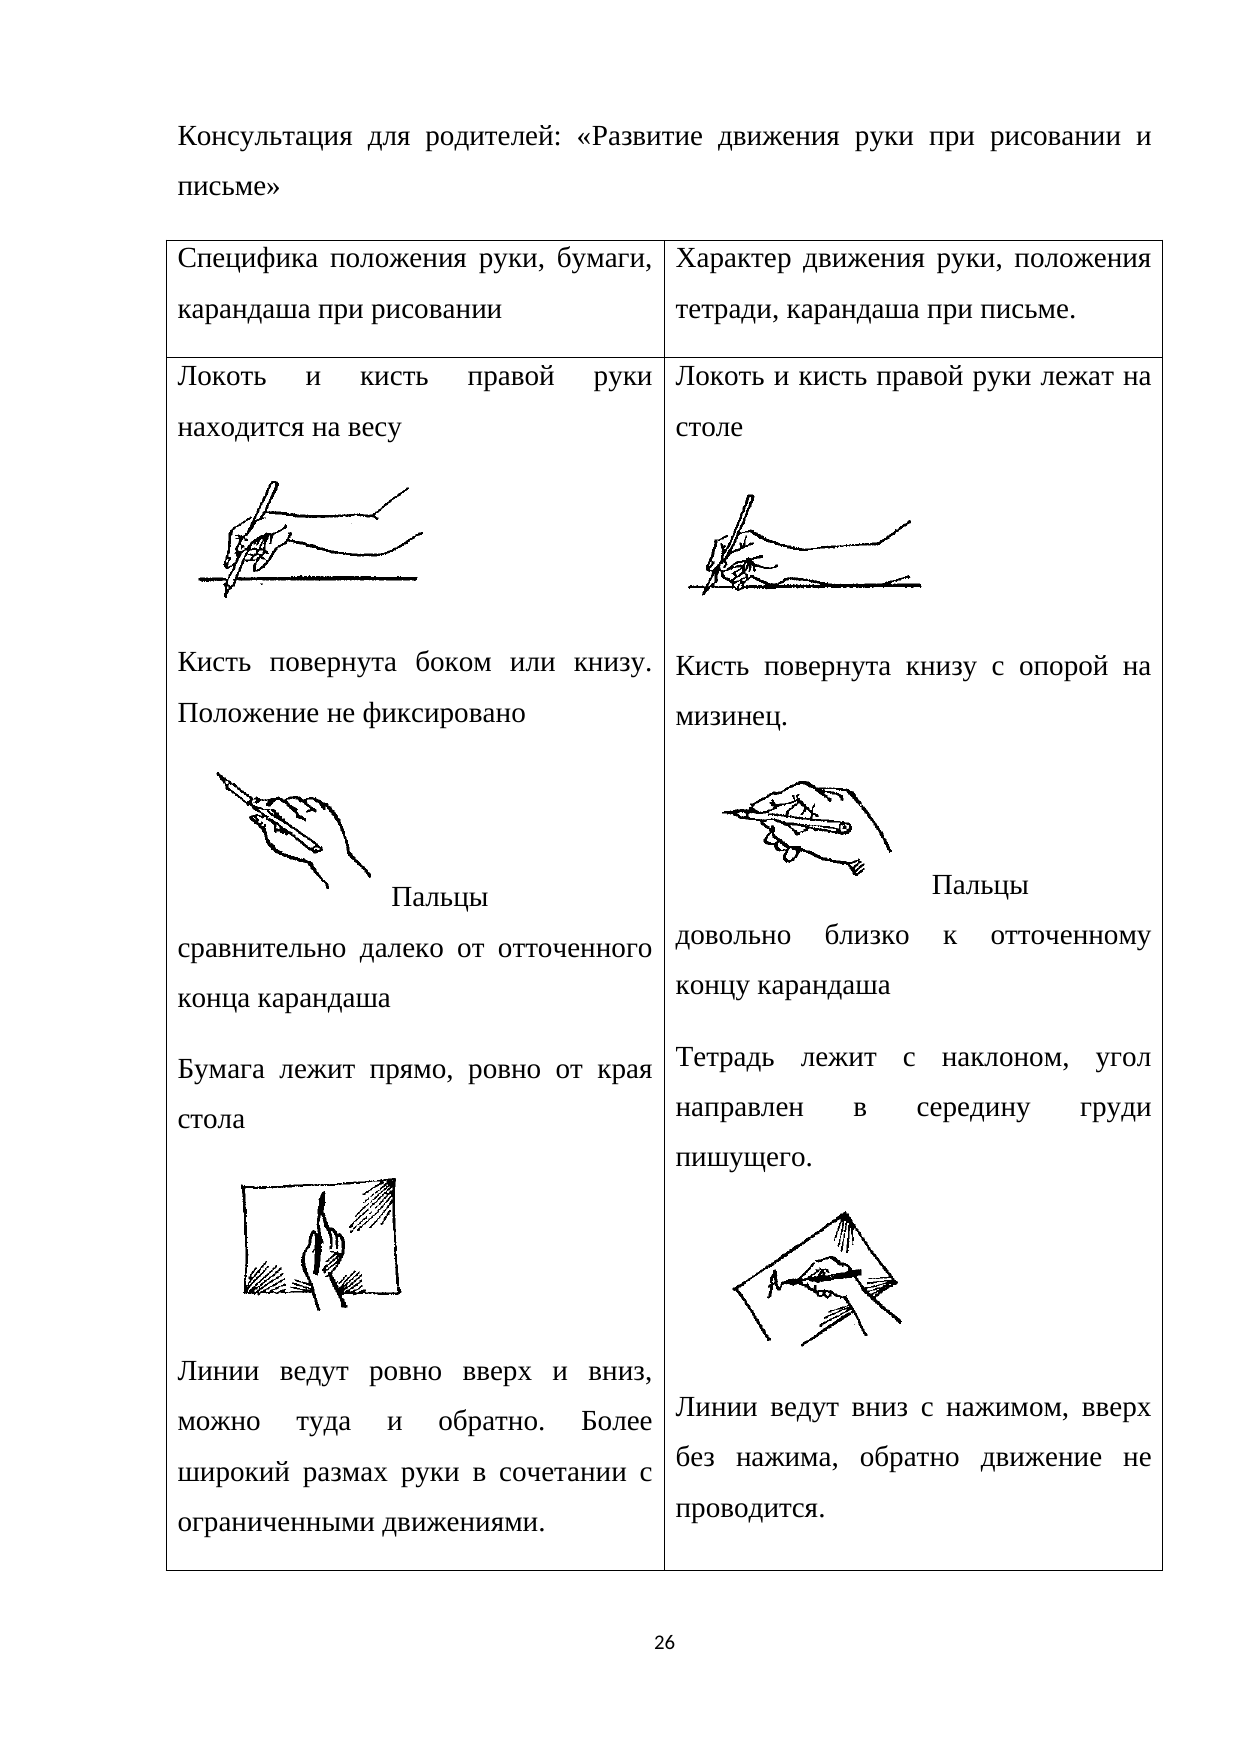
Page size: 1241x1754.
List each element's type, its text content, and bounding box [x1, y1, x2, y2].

picture [675, 479, 935, 615]
table_cell Локоть и кисть правой руки находится на весу Кисть повернута боком или книзу. Положение не фиксировано Пальцы сравнительно далеко от отточенного конца карандаша Бумага лежит прямо, ровно от края стола Линии ведут ровно вверх и вниз, можно туда и обратно. Более широкий размах руки в сочетании с ограниченными движениями. [167, 358, 664, 1570]
picture [177, 766, 392, 907]
picture [177, 1172, 443, 1320]
picture [177, 479, 437, 611]
picture [675, 769, 932, 895]
picture [675, 1210, 946, 1356]
table_header Специфика положения руки, бумаги, карандаша при рисовании [167, 241, 664, 357]
table_cell Локоть и кисть правой руки лежат на столе Кисть повернута книзу с опорой на мизинец. Пальцы довольно близко к отточенному концу карандаша Тетрадь лежит с наклоном, угол направлен в середину груди пишущего. Линии ведут вниз с нажимом, вверх без нажима, обратно движение не проводится. [665, 358, 1162, 1570]
text Консультация для родителей: «Развитие движения руки при рисовании и письме» [177, 118, 1152, 202]
table_header Характер движения руки, положения тетради, карандаша при письме. [665, 241, 1162, 357]
